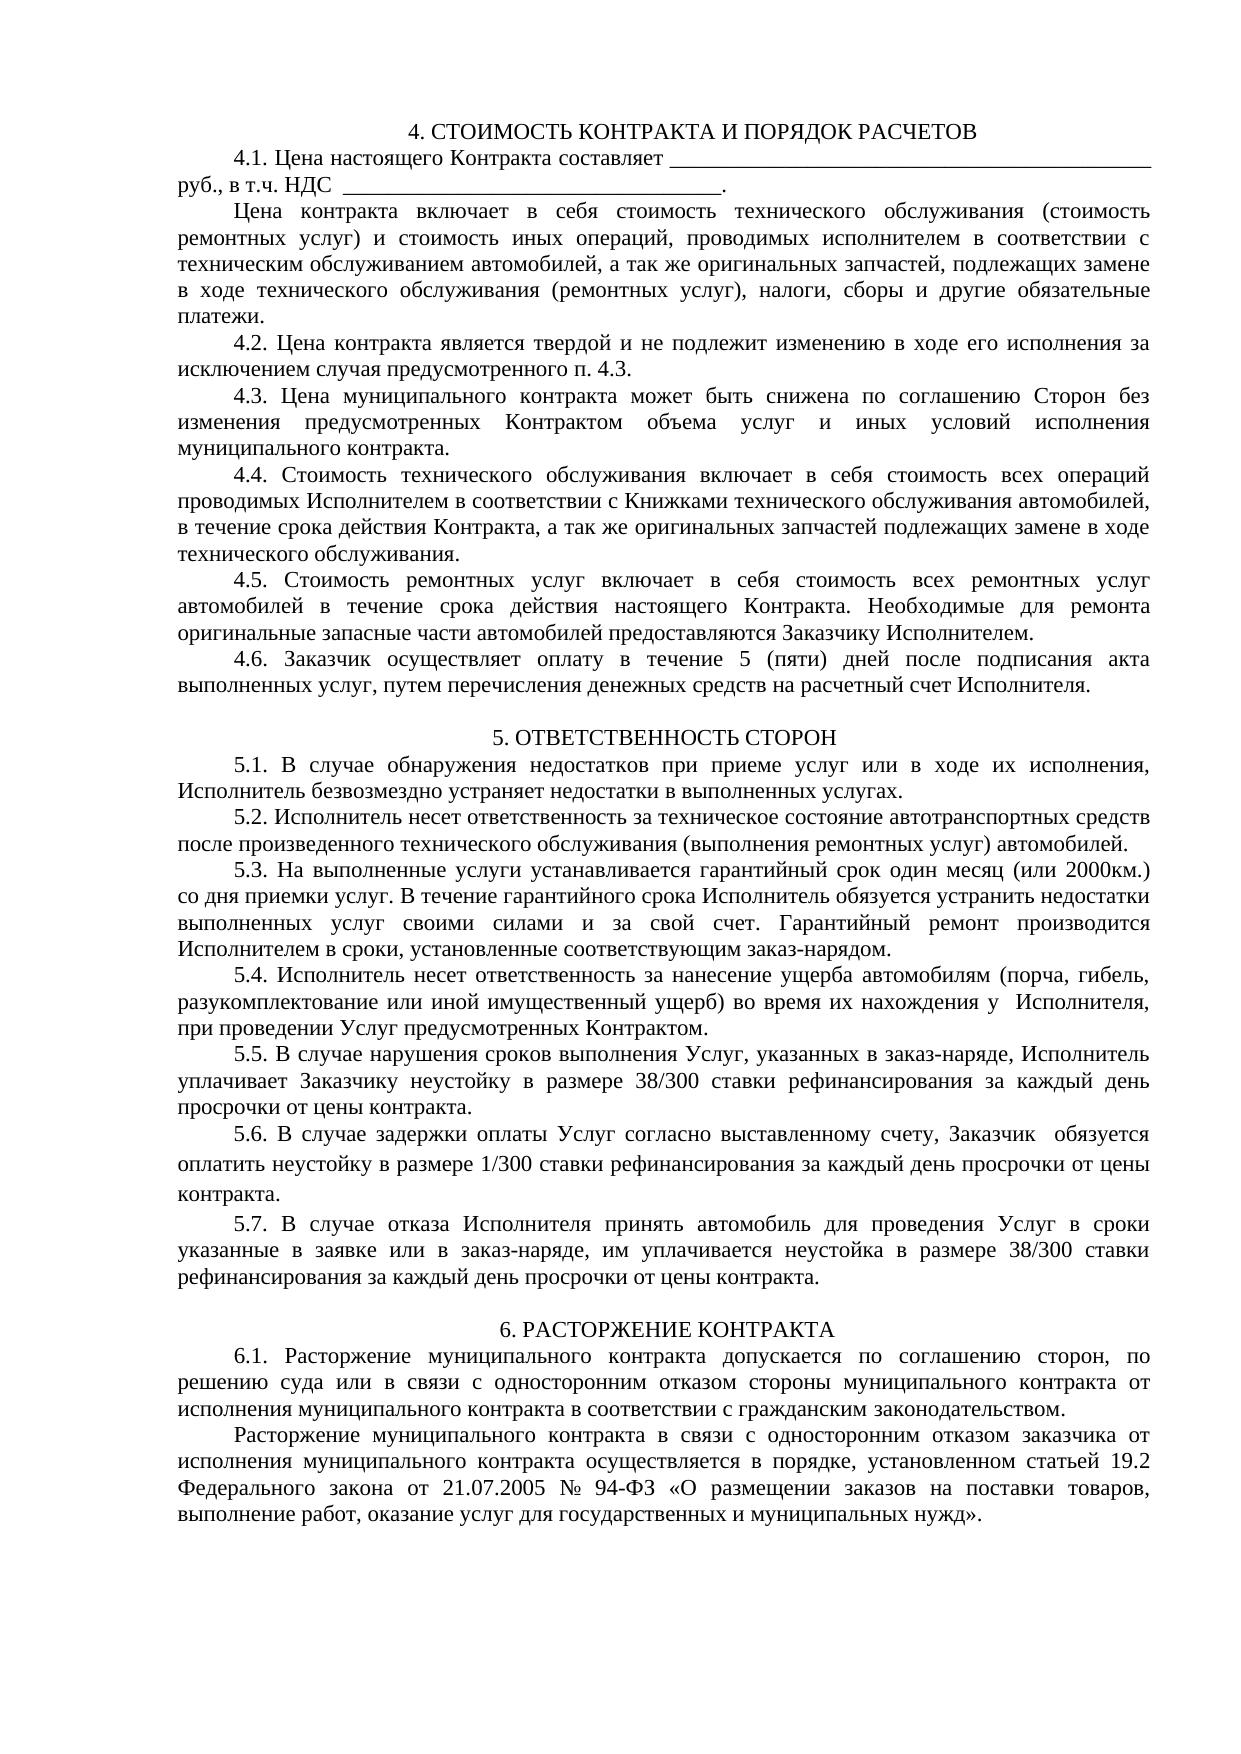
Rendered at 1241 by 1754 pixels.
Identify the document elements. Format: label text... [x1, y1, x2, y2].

text 5.3. На выполненные услуги устанавливается гарантийный срок один месяц (или 2000км.) со дня приемки услуг. В течение гарантийного срока Исполнитель обязуется устранить недостатки выполненных услуг своими силами и за свой счет. Гарантийный ремонт производится Исполнителем в сроки, установленные соответствующим заказ-нарядом. [177, 856, 1152, 961]
text Цена контракта включает в себя стоимость технического обслуживания (стоимость ремонтных услуг) и стоимость иных операций, проводимых исполнителем в соответствии с техническим обслуживанием автомобилей, а так же оригинальных запчастей, подлежащих замене в ходе технического обслуживания (ремонтных услуг), налоги, сборы и другие обязательные платежи. [177, 197, 1152, 329]
text 4.4. Стоимость технического обслуживания включает в себя стоимость всех операций проводимых Исполнителем в соответствии с Книжками технического обслуживания автомобилей, в течение срока действия Контракта, а так же оригинальных запчастей подлежащих замене в ходе технического обслуживания. [177, 461, 1152, 566]
text 5.4. Исполнитель несет ответственность за нанесение ущерба автомобилям (порча, гибель, разукомплектование или иной имущественный ущерб) во время их нахождения у Исполнителя, при проведении Услуг предусмотренных Контрактом. [177, 961, 1152, 1041]
text 6. РАСТОРЖЕНИЕ КОНТРАКТА [177, 1316, 1152, 1342]
text 4.3. Цена муниципального контракта может быть снижена по соглашению Сторон без изменения предусмотренных Контрактом объема услуг и иных условий исполнения муниципального контракта. [177, 382, 1152, 461]
text 5.2. Исполнитель несет ответственность за техническое состояние автотранспортных средств после произведенного технического обслуживания (выполнения ремонтных услуг) автомобилей. [177, 803, 1152, 856]
text 5.6. В случае задержки оплаты Услуг согласно выставленному счету, Заказчик обязуется оплатить неустойку в размере 1/300 ставки рефинансирования за каждый день просрочки от цены контракта. [177, 1119, 1152, 1206]
text 5.7. В случае отказа Исполнителя принять автомобиль для проведения Услуг в сроки указанные в заявке или в заказ-наряде, им уплачивается неустойка в размере 38/300 ставки рефинансирования за каждый день просрочки от цены контракта. [177, 1210, 1152, 1289]
text 4.6. Заказчик осуществляет оплату в течение 5 (пяти) дней после подписания акта выполненных услуг, путем перечисления денежных средств на расчетный счет Исполнителя. [177, 645, 1152, 698]
text 5. ОТВЕТСТВЕННОСТЬ СТОРОН [177, 724, 1152, 751]
text 4.1. Цена настоящего Контракта составляет __________________________________________ руб., в т.ч. НДС _________________________________. [177, 144, 1152, 197]
text 4.5. Стоимость ремонтных услуг включает в себя стоимость всех ремонтных услуг автомобилей в течение срока действия настоящего Контракта. Необходимые для ремонта оригинальные запасные части автомобилей предоставляются Заказчику Исполнителем. [177, 566, 1152, 645]
text 4.2. Цена контракта является твердой и не подлежит изменению в ходе его исполнения за исключением случая предусмотренного п. 4.3. [177, 329, 1152, 382]
text Расторжение муниципального контракта в связи с односторонним отказом заказчика от исполнения муниципального контракта осуществляется в порядке, установленном статьей 19.2 Федерального закона от 21.07.2005 № 94-ФЗ «О размещении заказов на поставки товаров, выполнение работ, оказание услуг для государственных и муниципальных нужд». [177, 1421, 1152, 1526]
text 6.1. Расторжение муниципального контракта допускается по соглашению сторон, по решению суда или в связи с односторонним отказом стороны муниципального контракта от исполнения муниципального контракта в соответствии с гражданским законодательством. [177, 1342, 1152, 1421]
text 5.1. В случае обнаружения недостатков при приеме услуг или в ходе их исполнения, Исполнитель безвозмездно устраняет недостатки в выполненных услугах. [177, 751, 1152, 803]
text 5.5. В случае нарушения сроков выполнения Услуг, указанных в заказ-наряде, Исполнитель уплачивает Заказчику неустойку в размере 38/300 ставки рефинансирования за каждый день просрочки от цены контракта. [177, 1041, 1152, 1119]
text 4. СТОИМОСТЬ КОНТРАКТА И ПОРЯДОК РАСЧЕТОВ [177, 118, 1152, 144]
